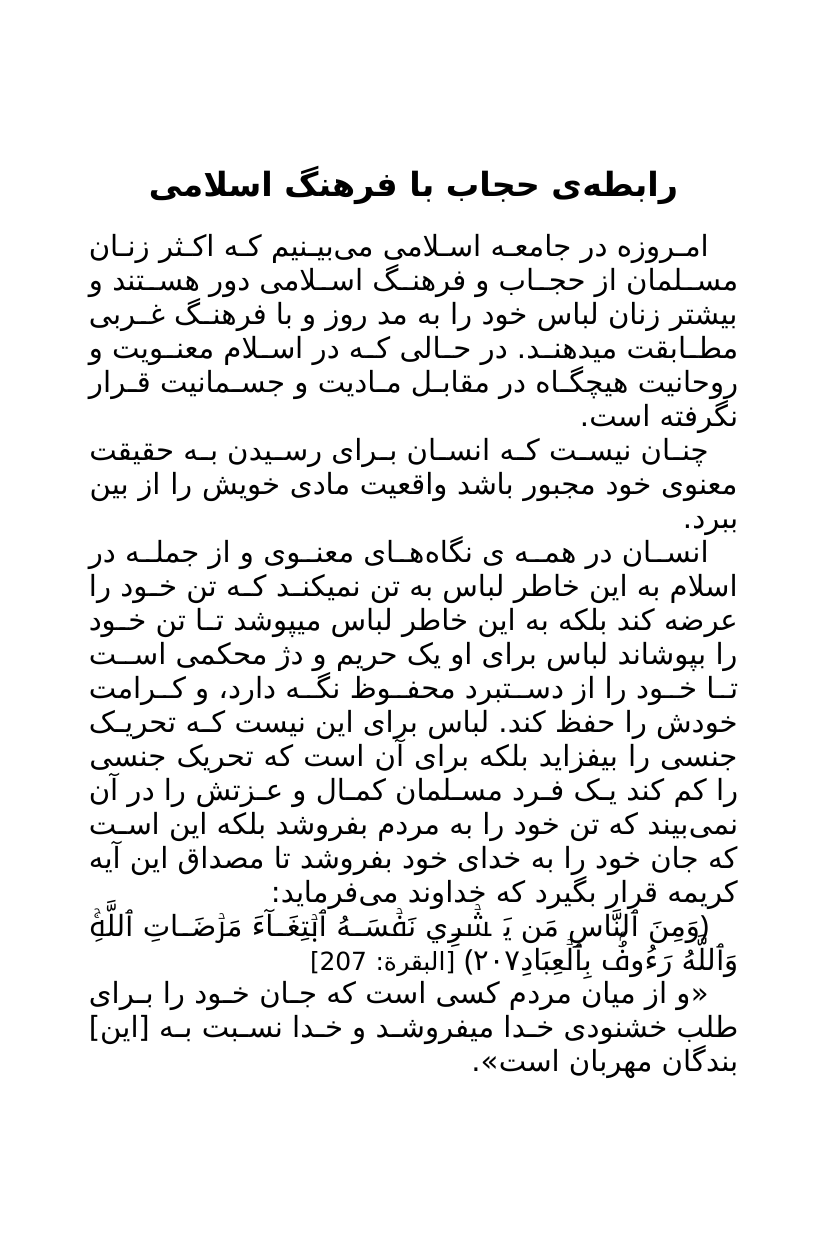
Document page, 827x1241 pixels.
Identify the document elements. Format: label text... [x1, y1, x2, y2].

text رابطه‌ی حجاب با فرهنگ اسلامی [89, 166, 738, 205]
text امروزه در جامعه اسلامی می‌بینیم که اکثر زنان مسلمان از حجاب و فرهنگ اسلامی دور هستند و بیشتر زنان لباس خود را به مد روز و با فرهنگ غربی مطابقت میدهند. در حالی که در اسلام معنویت و روحانیت هیچگاه در مقابل مادیت و جسمانیت قرار نگرفته است. [89, 230, 738, 433]
text «و از میان مردم کسی است که جان خود را براى طلب خشنودی خدا می‏فروشد و خدا نسبت به [این] بندگان مهربان است». [89, 977, 738, 1079]
text چنان نیست که انسان برای رسیدن به حقیقت معنوی خود مجبور باشد واقعیت مادی خویش را از بین ببرد. [89, 433, 738, 535]
text ﴿وَمِنَ ٱلنَّاسِ مَن يَشۡرِي نَفۡسَهُ ٱبۡتِغَآءَ مَرۡضَاتِ ٱللَّهِۚ وَٱللَّهُ رَءُوفُۢ بِٱلۡعِبَادِ٢٠٧﴾ [البقرة: 207] [89, 909, 738, 977]
text انسان در همه ی نگاه‌های معنوی و از جمله در اسلام به این خاطر لباس به تن نمیکند که تن خود را عرضه کند بلکه به این خاطر لباس میپوشد تا تن خود را بپوشاند لباس برای او یک حریم و دژ محکمی است تا خود را از دستبرد محفوظ نگه دارد، و کرامت خودش را حفظ کند. لباس برای این نیست که تحریک جنسی را بیفزاید بلکه برای آن است که تحریک جنسی را کم کند یک فرد مسلمان کمال و عزتش را در آن نمی‌بیند که تن خود را به مردم بفروشد بلکه این است که جان خود را به خدای خود بفروشد تا مصداق این آیه کریمه قرار بگیرد که خداوند می‌فرماید: [89, 535, 738, 909]
